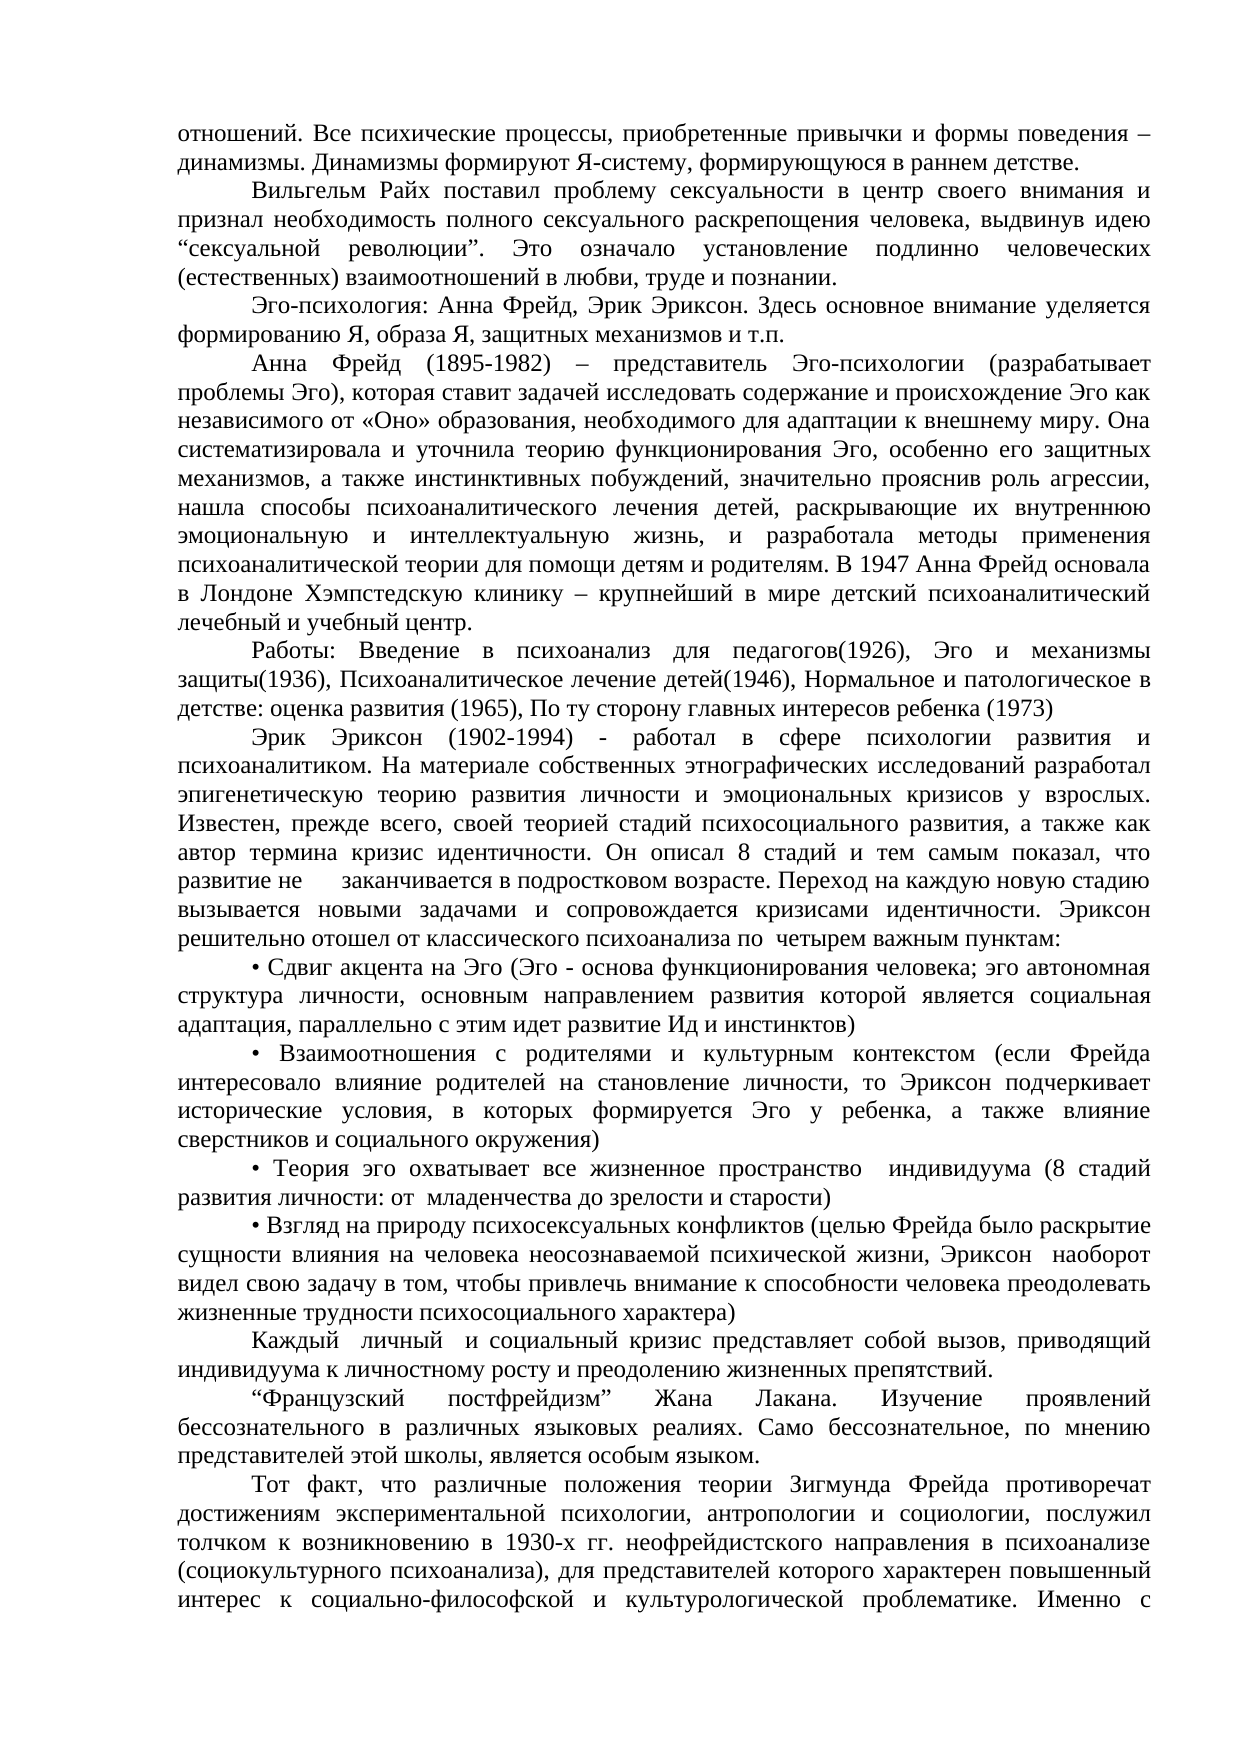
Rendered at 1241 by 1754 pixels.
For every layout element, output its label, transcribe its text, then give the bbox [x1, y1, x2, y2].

text Эрик Эриксон (1902-1994) - работал в сфере психологии развития и психоаналитиком. На материале собственных этнографических исследований разработал эпигенетическую теорию развития личности и эмоциональных кризисов у взрослых. Известен, прежде всего, своей теорией стадий психосоциального развития, а также как автор термина кризис идентичности. Он описал 8 стадий и тем самым показал, что развитие не заканчивается в подростковом возрасте. Переход на каждую новую стадию вызывается новыми задачами и сопровождается кризисами идентичности. Эриксон решительно отошел от классического психоанализа по четырем важным пунктам: [177, 722, 1152, 952]
text • Взгляд на природу психосексуальных конфликтов (целью Фрейда было раскрытие сущности влияния на человека неосознаваемой психической жизни, Эриксон наоборот видел свою задачу в том, чтобы привлечь внимание к способности человека преодолевать жизненные трудности психосоциального характера) [177, 1211, 1152, 1326]
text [177, 118, 1152, 176]
text • Теория эго охватывает все жизненное пространство индивидуума (8 стадий развития личности: от младенчества до зрелости и старости) [177, 1153, 1152, 1211]
text Работы: Введение в психоанализ для педагогов(1926), Эго и механизмы защиты(1936), Психоаналитическое лечение детей(1946), Нормальное и патологическое в детстве: оценка развития (1965), По ту сторону главных интересов ребенка (1973) [177, 636, 1152, 722]
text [177, 1469, 1152, 1613]
text Вильгельм Райх поставил проблему сексуальности в центр своего внимания и признал необходимость полного сексуального раскрепощения человека, выдвинув идею “сексуальной революции”. Это означало установление подлинно человеческих (естественных) взаимоотношений в любви, труде и познании. [177, 176, 1152, 291]
text Эго-психология: Анна Фрейд, Эрик Эриксон. Здесь основное внимание уделяется формированию Я, образа Я, защитных механизмов и т.п. [177, 291, 1152, 348]
text “Французский постфрейдизм” Жана Лакана. Изучение проявлений бессознательного в различных языковых реалиях. Само бессознательное, по мнению представителей этой школы, является особым языком. [177, 1383, 1152, 1469]
text Анна Фрейд (1895-1982) – представитель Эго-психологии (разрабатывает проблемы Эго), которая ставит задачей исследовать содержание и происхождение Эго как независимого от «Оно» образования, необходимого для адаптации к внешнему миру. Она систематизировала и уточнила теорию функционирования Эго, особенно его защитных механизмов, а также инстинктивных побуждений, значительно прояснив роль агрессии, нашла способы психоаналитического лечения детей, раскрывающие их внутреннюю эмоциональную и интеллектуальную жизнь, и разработала методы применения психоаналитической теории для помощи детям и родителям. В 1947 Анна Фрейд основала в Лондоне Хэмпстедскую клинику – крупнейший в мире детский психоаналитический лечебный и учебный центр. [177, 348, 1152, 636]
text • Взаимоотношения с родителями и культурным контекстом (если Фрейда интересовало влияние родителей на становление личности, то Эриксон подчеркивает исторические условия, в которых формируется Эго у ребенка, а также влияние сверстников и социального окружения) [177, 1038, 1152, 1153]
text • Сдвиг акцента на Эго (Эго - основа функционирования человека; эго автономная структура личности, основным направлением развития которой является социальная адаптация, параллельно с этим идет развитие Ид и инстинктов) [177, 952, 1152, 1038]
text Каждый личный и социальный кризис представляет собой вызов, приводящий индивидуума к личностному росту и преодолению жизненных препятствий. [177, 1326, 1152, 1383]
